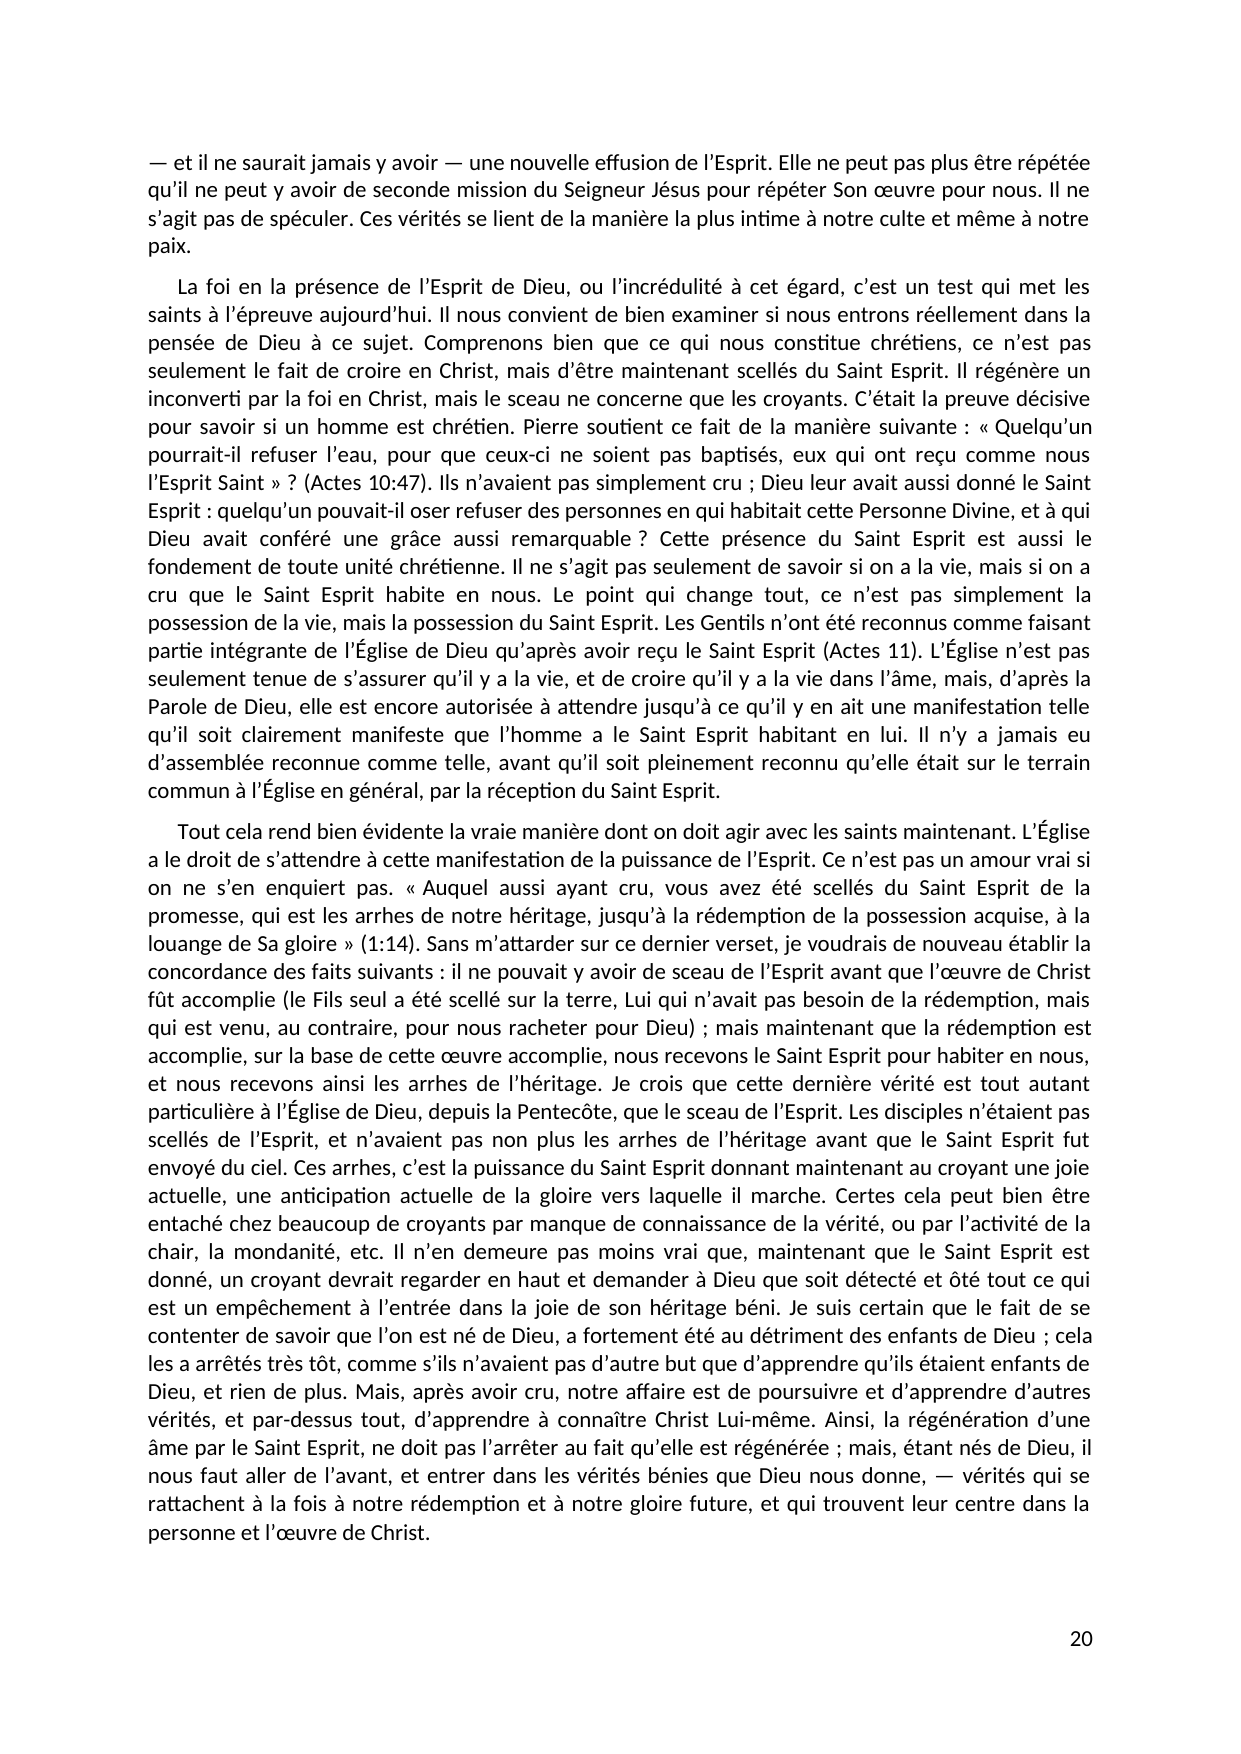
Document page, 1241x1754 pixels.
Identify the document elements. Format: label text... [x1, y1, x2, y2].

text La foi en la présence de l’Esprit de Dieu, ou l’incrédulité à cet égard, c’est un test qui met les saints à l’épreuve aujourd’hui. Il nous convient de bien examiner si nous entrons réellement dans la pensée de Dieu à ce sujet. Comprenons bien que ce qui nous constitue chrétiens, ce n’est pas seulement le fait de croire en Christ, mais d’être maintenant scellés du Saint Esprit. Il régénère un inconverti par la foi en Christ, mais le sceau ne concerne que les croyants. C’était la preuve décisive pour savoir si un homme est chrétien. Pierre soutient ce fait de la manière suivante : « Quelqu’un pourrait-il refuser l’eau, pour que ceux-ci ne soient pas baptisés, eux qui ont reçu comme nous l’Esprit Saint » ? (Actes 10:47). Ils n’avaient pas simplement cru ; Dieu leur avait aussi donné le Saint Esprit : quelqu’un pouvait-il oser refuser des personnes en qui habitait cette Personne Divine, et à qui Dieu avait conféré une grâce aussi remarquable ? Cette présence du Saint Esprit est aussi le fondement de toute unité chrétienne. Il ne s’agit pas seulement de savoir si on a la vie, mais si on a cru que le Saint Esprit habite en nous. Le point qui change tout, ce n’est pas simplement la possession de la vie, mais la possession du Saint Esprit. Les Gentils n’ont été reconnus comme faisant partie intégrante de l’Église de Dieu qu’après avoir reçu le Saint Esprit (Actes 11). L’Église n’est pas seulement tenue de s’assurer qu’il y a la vie, et de croire qu’il y a la vie dans l’âme, mais, d’après la Parole de Dieu, elle est encore autorisée à attendre jusqu’à ce qu’il y en ait une manifestation telle qu’il soit clairement manifeste que l’homme a le Saint Esprit habitant en lui. Il n’y a jamais eu d’assemblée reconnue comme telle, avant qu’il soit pleinement reconnu qu’elle était sur le terrain commun à l’Église en général, par la réception du Saint Esprit. [148, 272, 1093, 804]
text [148, 148, 1093, 260]
text Tout cela rend bien évidente la vraie manière dont on doit agir avec les saints maintenant. L’Église a le droit de s’attendre à cette manifestation de la puissance de l’Esprit. Ce n’est pas un amour vrai si on ne s’en enquiert pas. « Auquel aussi ayant cru, vous avez été scellés du Saint Esprit de la promesse, qui est les arrhes de notre héritage, jusqu’à la rédemption de la possession acquise, à la louange de Sa gloire » (1:14). Sans m’attarder sur ce dernier verset, je voudrais de nouveau établir la concordance des faits suivants : il ne pouvait y avoir de sceau de l’Esprit avant que l’œuvre de Christ fût accomplie (le Fils seul a été scellé sur la terre, Lui qui n’avait pas besoin de la rédemption, mais qui est venu, au contraire, pour nous racheter pour Dieu) ; mais maintenant que la rédemption est accomplie, sur la base de cette œuvre accomplie, nous recevons le Saint Esprit pour habiter en nous, et nous recevons ainsi les arrhes de l’héritage. Je crois que cette dernière vérité est tout autant particulière à l’Église de Dieu, depuis la Pentecôte, que le sceau de l’Esprit. Les disciples n’étaient pas scellés de l’Esprit, et n’avaient pas non plus les arrhes de l’héritage avant que le Saint Esprit fut envoyé du ciel. Ces arrhes, c’est la puissance du Saint Esprit donnant maintenant au croyant une joie actuelle, une anticipation actuelle de la gloire vers laquelle il marche. Certes cela peut bien être entaché chez beaucoup de croyants par manque de connaissance de la vérité, ou par l’activité de la chair, la mondanité, etc. Il n’en demeure pas moins vrai que, maintenant que le Saint Esprit est donné, un croyant devrait regarder en haut et demander à Dieu que soit détecté et ôté tout ce qui est un empêchement à l’entrée dans la joie de son héritage béni. Je suis certain que le fait de se contenter de savoir que l’on est né de Dieu, a fortement été au détriment des enfants de Dieu ; cela les a arrêtés très tôt, comme s’ils n’avaient pas d’autre but que d’apprendre qu’ils étaient enfants de Dieu, et rien de plus. Mais, après avoir cru, notre affaire est de poursuivre et d’apprendre d’autres vérités, et par-dessus tout, d’apprendre à connaître Christ Lui-même. Ainsi, la régénération d’une âme par le Saint Esprit, ne doit pas l’arrêter au fait qu’elle est régénérée ; mais, étant nés de Dieu, il nous faut aller de l’avant, et entrer dans les vérités bénies que Dieu nous donne, — vérités qui se rattachent à la fois à notre rédemption et à notre gloire future, et qui trouvent leur centre dans la personne et l’œuvre de Christ. [148, 817, 1093, 1546]
